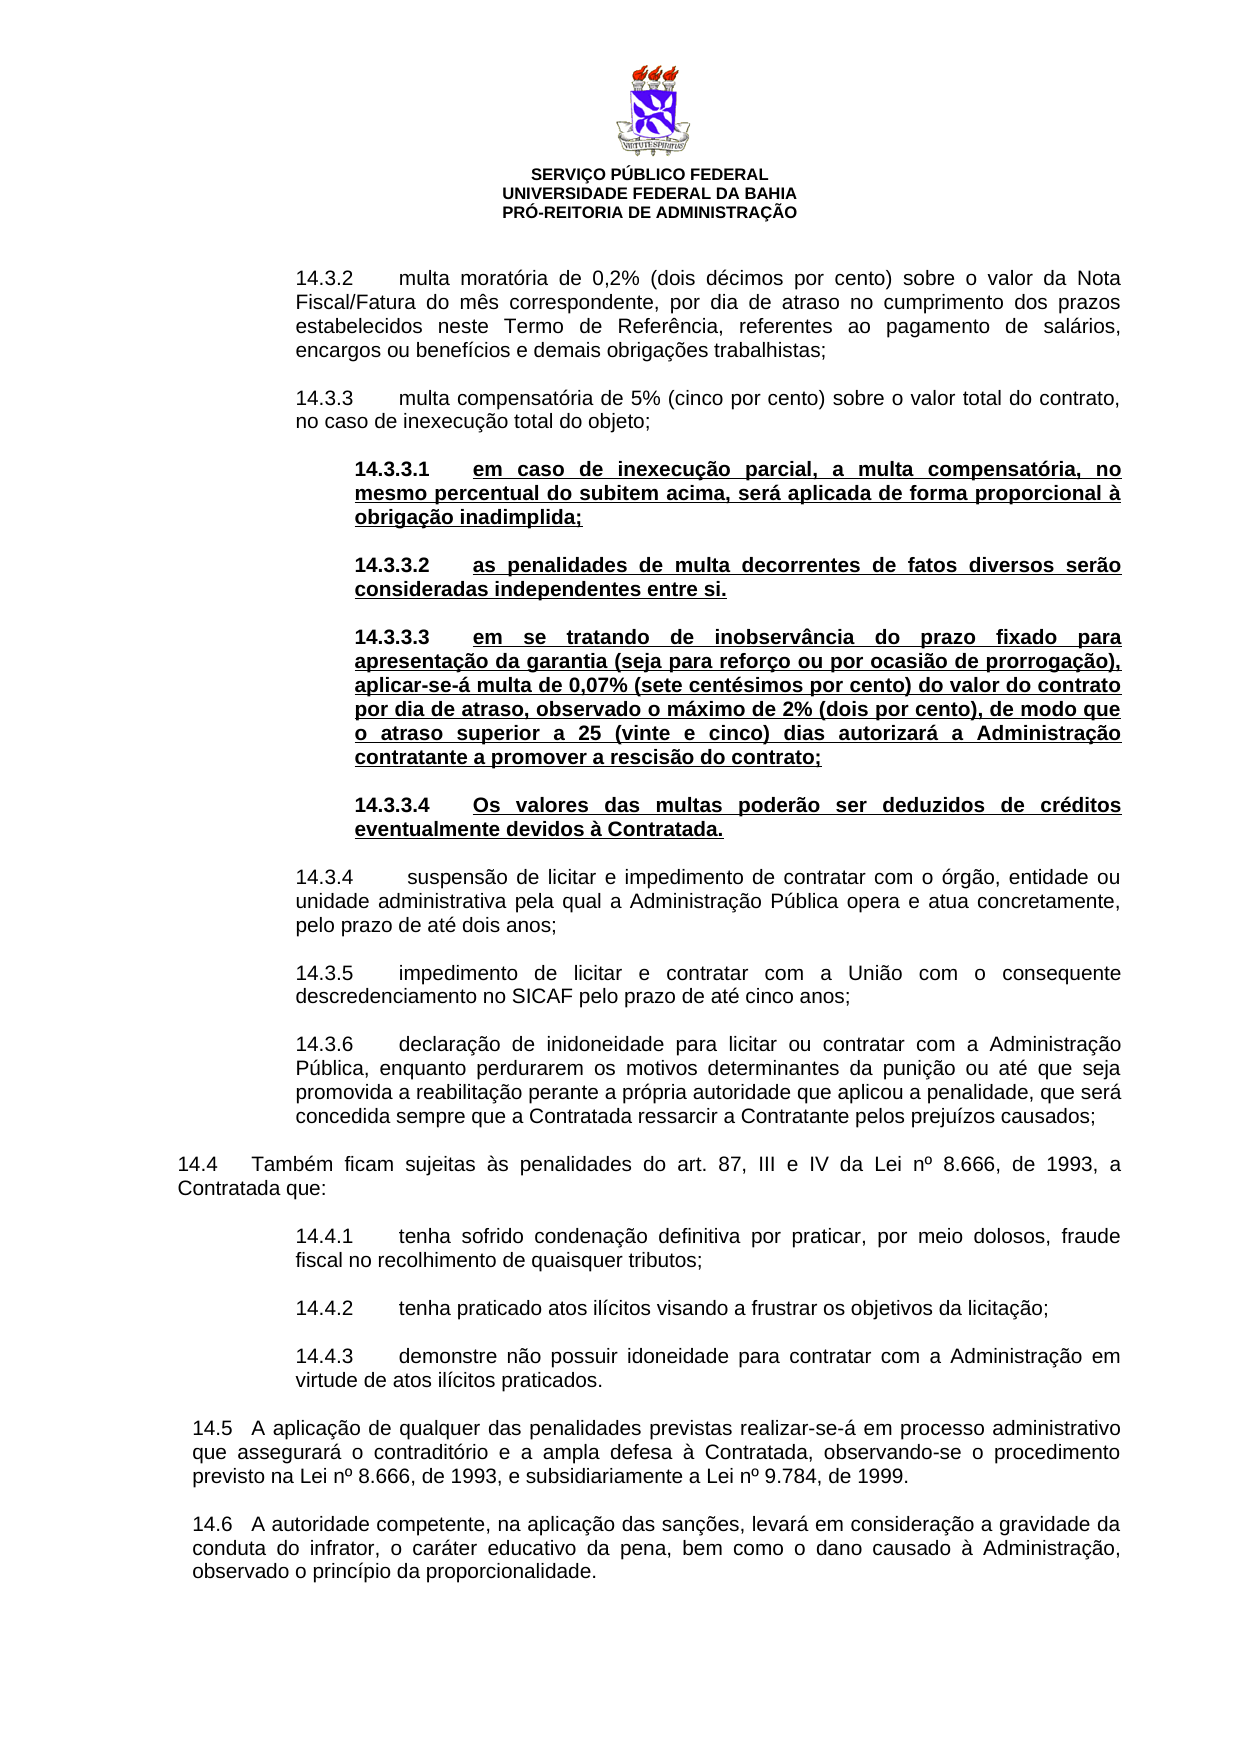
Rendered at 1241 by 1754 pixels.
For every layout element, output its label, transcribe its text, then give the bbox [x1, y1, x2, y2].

list multa compensatória de 5% (cinco por cento) sobre o valor total do contrato, no caso de inexecução total do objeto; [295, 385, 1122, 433]
list tenha praticado atos ilícitos visando a frustrar os objetivos da licitação; [295, 1296, 1122, 1320]
list demonstre não possuir idoneidade para contratar com a Administração em virtude de atos ilícitos praticados. [295, 1344, 1122, 1392]
list em se tratando de inobservância do prazo fixado para apresentação da garantia (seja para reforço ou por ocasião de prorrogação), aplicar-se-á multa de 0,07% (sete centésimos por cento) do valor do contrato por dia de atraso, observado o máximo de 2% (dois por cento), de modo que o atraso superior a 25 (vinte e cinco) dias autorizará a Administração contratante a promover a rescisão do contrato; [354, 625, 1122, 670]
picture [616, 64, 691, 158]
list multa moratória de 0,2% (dois décimos por cento) sobre o valor da Nota Fiscal/Fatura do mês correspondente, por dia de atraso no cumprimento dos prazos estabelecidos neste Termo de Referência, referentes ao pagamento de salários, encargos ou benefícios e demais obrigações trabalhistas; [295, 266, 1122, 361]
list em se tratando de inobservância do prazo fixado para apresentação da garantia (seja para reforço ou por ocasião de prorrogação), aplicar-se-á multa de 0,07% (sete centésimos por cento) do valor do contrato por dia de atraso, observado o máximo de 2% (dois por cento), de modo que o atraso superior a 25 (vinte e cinco) dias autorizará a Administração contratante a promover a rescisão do contrato; [354, 695, 1122, 742]
list A aplicação de qualquer das penalidades previstas realizar-se-á em processo administrativo que assegurará o contraditório e a ampla defesa à Contratada, observando-se o procedimento previsto na Lei nº 8.666, de 1993, e subsidiariamente a Lei nº 9.784, de 1999. [192, 1416, 1122, 1487]
list as penalidades de multa decorrentes de fatos diversos serão consideradas independentes entre si. [354, 553, 1122, 601]
list declaração de inidoneidade para licitar ou contratar com a Administração Pública, enquanto perdurarem os motivos determinantes da punição ou até que seja promovida a reabilitação perante a própria autoridade que aplicou a penalidade, que será concedida sempre que a Contratada ressarcir a Contratante pelos prejuízos causados; [295, 1032, 1122, 1128]
list Também ficam sujeitas às penalidades do art. 87, III e IV da Lei nº 8.666, de 1993, a Contratada que: [177, 1152, 1122, 1200]
list suspensão de licitar e impedimento de contratar com o órgão, entidade ou unidade administrativa pela qual a Administração Pública opera e atua concretamente, pelo prazo de até dois anos; [295, 864, 1122, 936]
list em caso de inexecução parcial, a multa compensatória, no mesmo percentual do subitem acima, será aplicada de forma proporcional à obrigação inadimplida; [354, 457, 1122, 529]
list Os valores das multas poderão ser deduzidos de créditos eventualmente devidos à Contratada. [354, 793, 1122, 841]
list A autoridade competente, na aplicação das sanções, levará em consideração a gravidade da conduta do infrator, o caráter educativo da pena, bem como o dano causado à Administração, observado o princípio da proporcionalidade. [192, 1511, 1122, 1583]
list tenha sofrido condenação definitiva por praticar, por meio dolosos, fraude fiscal no recolhimento de quaisquer tributos; [295, 1224, 1122, 1272]
list impedimento de licitar e contratar com a União com o consequente descredenciamento no SICAF pelo prazo de até cinco anos; [295, 960, 1122, 1008]
